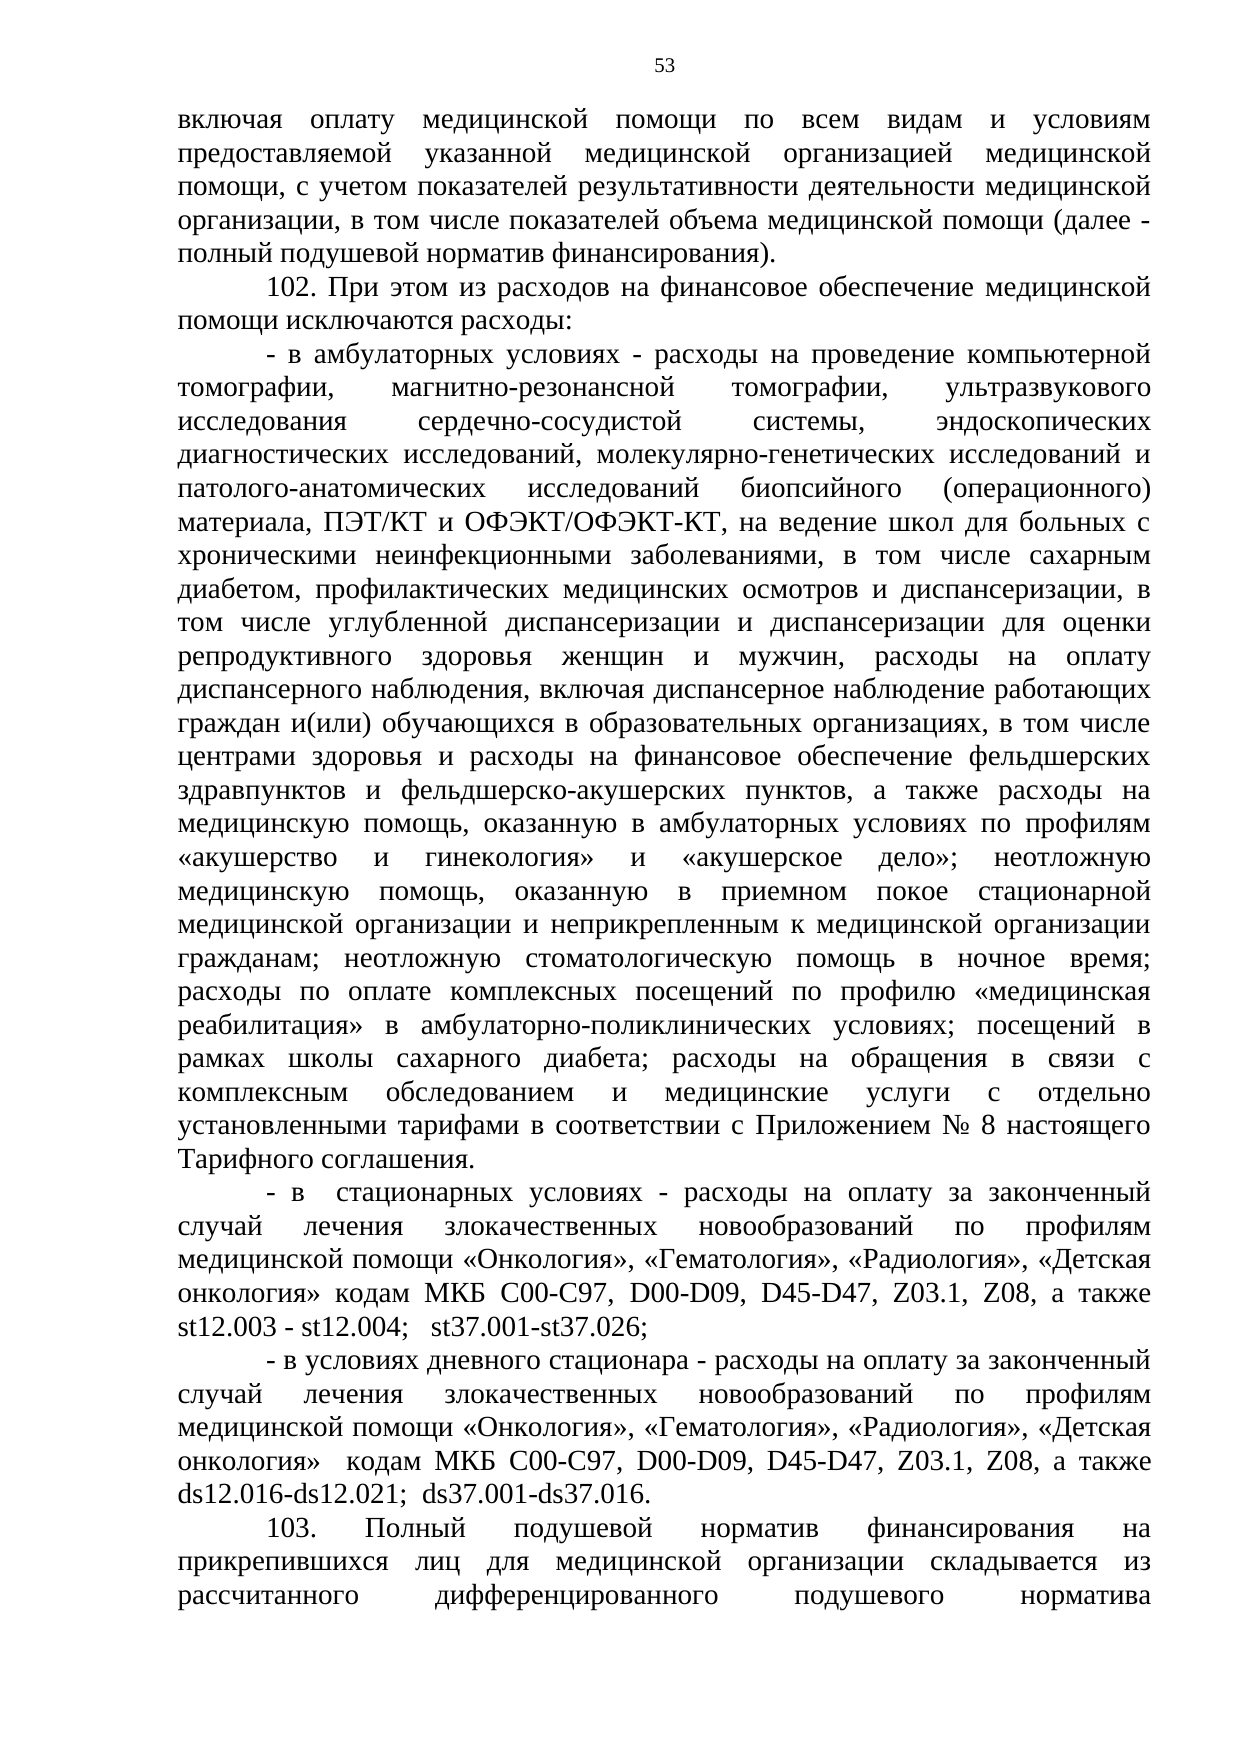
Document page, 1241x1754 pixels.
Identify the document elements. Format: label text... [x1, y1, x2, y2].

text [177, 1510, 1152, 1611]
text - в стационарных условиях - расходы на оплату за законченный случай лечения злокачественных новообразований по профилям медицинской помощи «Онкология», «Гематология», «Радиология», «Детская онкология» кодам МКБ С00-С97, D00-D09, D45-D47, Z03.1, Z08, а также st12.003 - st12.004; st37.001-st37.026; [177, 1174, 1152, 1342]
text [177, 101, 1152, 269]
text - в амбулаторных условиях - расходы на проведение компьютерной томографии, магнитно-резонансной томографии, ультразвукового исследования сердечно-сосудистой системы, эндоскопических диагностических исследований, молекулярно-генетических исследований и патолого-анатомических исследований биопсийного (операционного) материала, ПЭТ/КТ и ОФЭКТ/ОФЭКТ-КТ, на ведение школ для больных с хроническими неинфекционными заболеваниями, в том числе сахарным диабетом, профилактических медицинских осмотров и диспансеризации, в том числе углубленной диспансеризации и диспансеризации для оценки репродуктивного здоровья женщин и мужчин, расходы на оплату диспансерного наблюдения, включая диспансерное наблюдение работающих граждан и(или) обучающихся в образовательных организациях, в том числе центрами здоровья и расходы на финансовое обеспечение фельдшерских здравпунктов и фельдшерско-акушерских пунктов, а также расходы на медицинскую помощь, оказанную в амбулаторных условиях по профилям «акушерство и гинекология» и «акушерское дело»; неотложную медицинскую помощь, оказанную в приемном покое стационарной медицинской организации и неприкрепленным к медицинской организации гражданам; неотложную стоматологическую помощь в ночное время; расходы по оплате комплексных посещений по профилю «медицинская реабилитация» в амбулаторно-поликлинических условиях; посещений в рамках школы сахарного диабета; расходы на обращения в связи с комплексным обследованием и медицинские услуги с отдельно установленными тарифами в соответствии с Приложением № 8 настоящего Тарифного соглашения. [177, 336, 1152, 1174]
text 102. При этом из расходов на финансовое обеспечение медицинской помощи исключаются расходы: [177, 269, 1152, 336]
text - в условиях дневного стационара - расходы на оплату за законченный случай лечения злокачественных новообразований по профилям медицинской помощи «Онкология», «Гематология», «Радиология», «Детская онкология» кодам МКБ С00-С97, D00-D09, D45-D47, Z03.1, Z08, а также ds12.016-ds12.021; ds37.001-ds37.016. [177, 1342, 1152, 1510]
